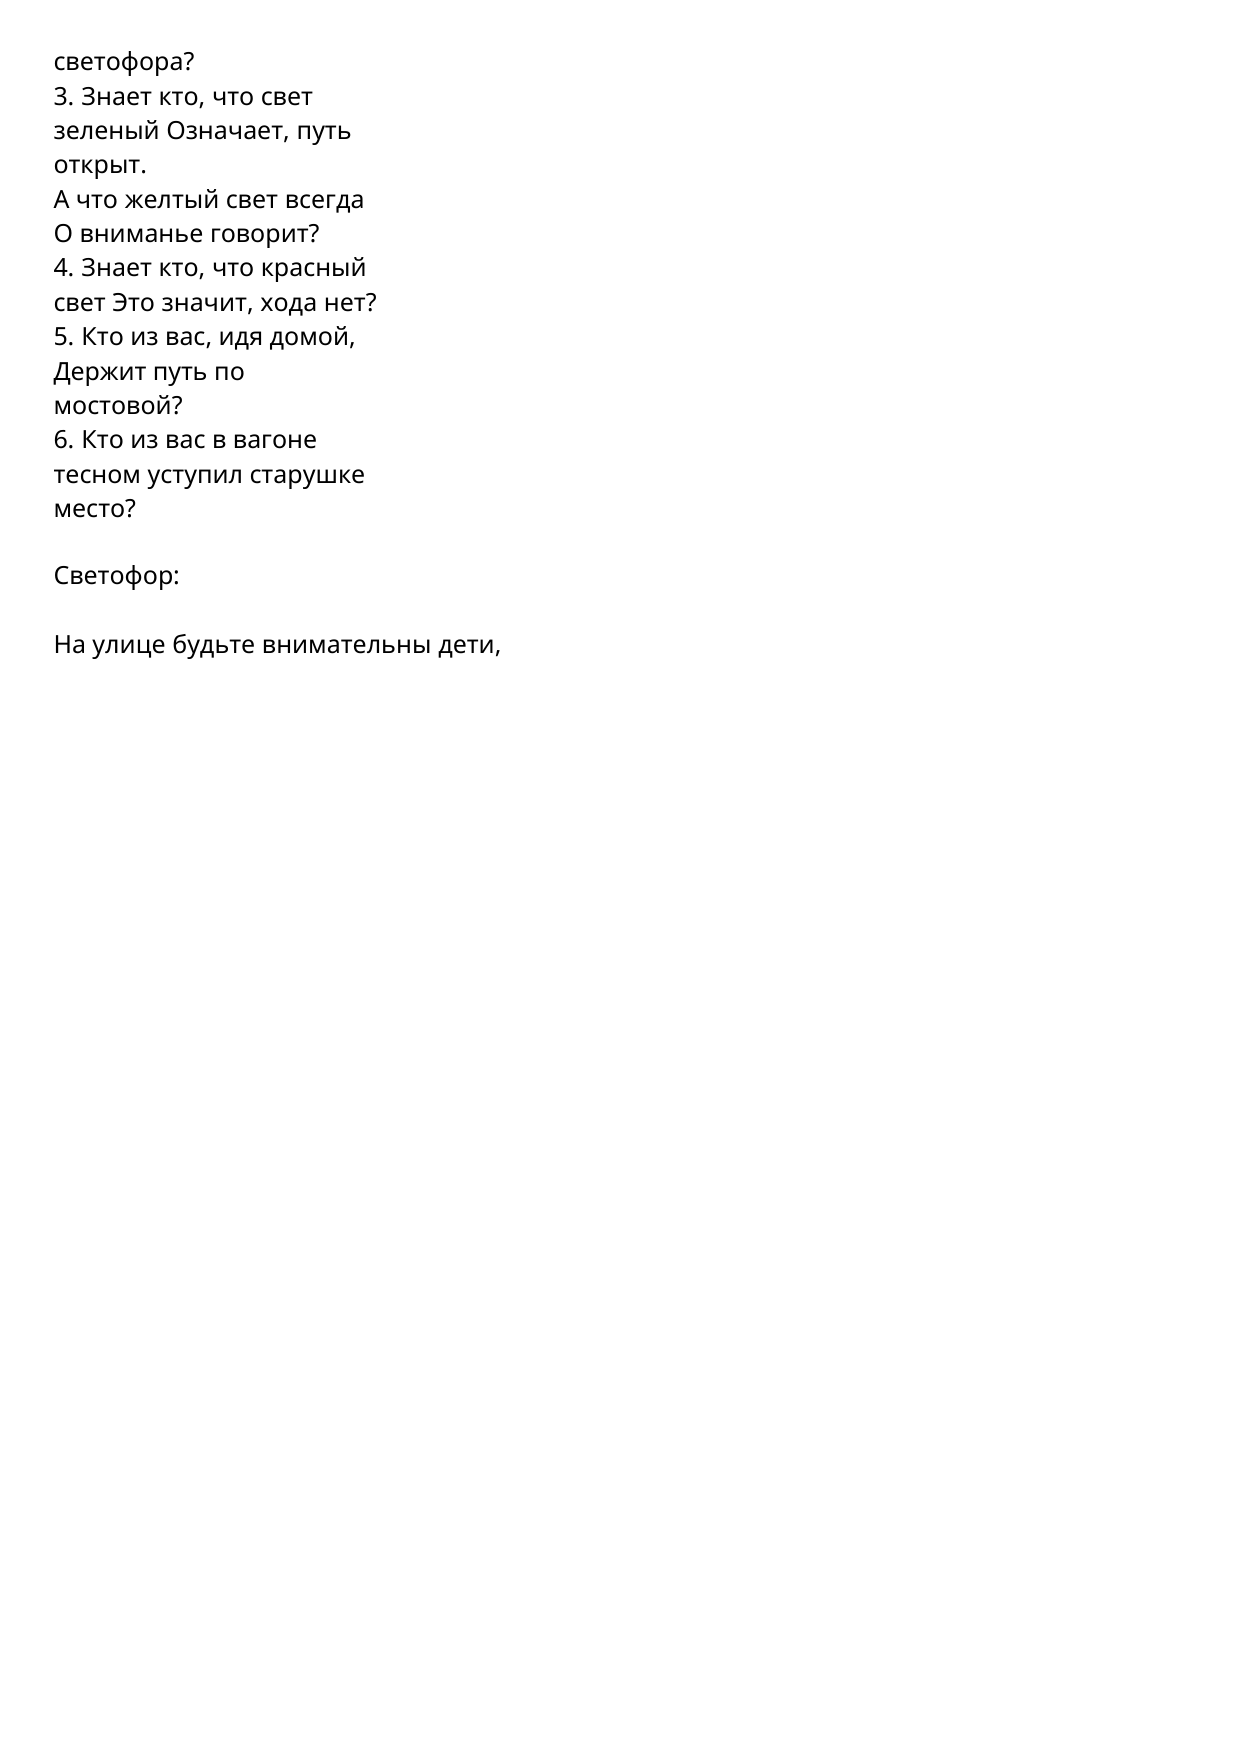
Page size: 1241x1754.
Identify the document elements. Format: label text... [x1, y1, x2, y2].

text Светофор: [53, 558, 1205, 592]
list Кто из вас в вагоне тесном уступил старушке место? [53, 422, 395, 525]
list Знает кто, что красный свет Это значит, хода нет? [53, 250, 407, 318]
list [53, 44, 406, 78]
list Кто из вас, идя домой, Держит путь по мостовой? [53, 319, 363, 422]
text А что желтый свет всегда О вниманье говорит? [53, 181, 365, 250]
text На улице будьте внимательны дети, [53, 627, 1205, 661]
list Знает кто, что свет зеленый Означает, путь открыт. [53, 78, 409, 181]
